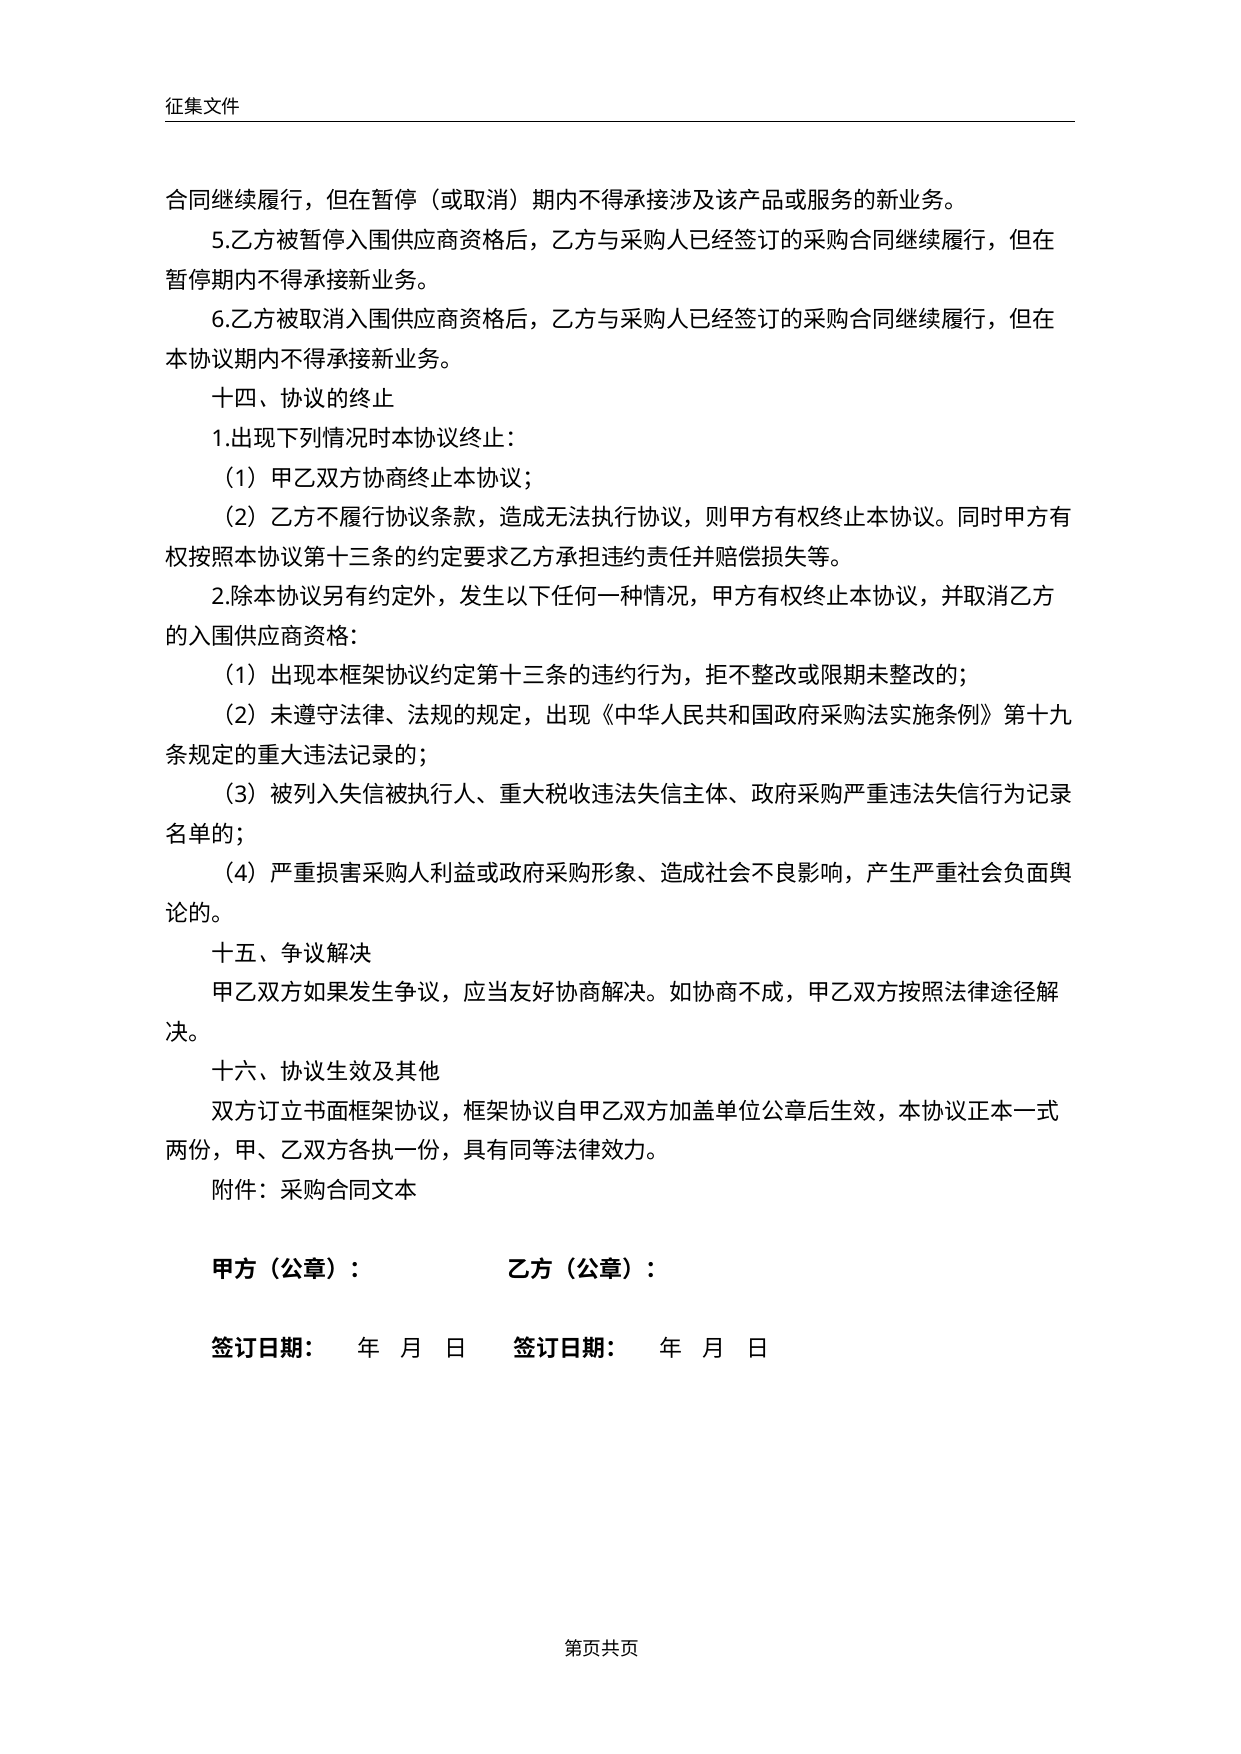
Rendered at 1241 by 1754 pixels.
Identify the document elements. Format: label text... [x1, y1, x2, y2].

text 1.出现下列情况时本协议终止： [165, 415, 1075, 454]
text 5.乙方被暂停入围供应商资格后，乙方与采购人已经签订的采购合同继续履行，但在暂停期内不得承接新业务。 [165, 217, 1075, 296]
text 双方订立书面框架协议，框架协议自甲乙双方加盖单位公章后生效，本协议正本一式两份，甲、乙双方各执一份，具有同等法律效力。 [165, 1088, 1075, 1167]
text 甲乙双方如果发生争议，应当友好协商解决。如协商不成，甲乙双方按照法律途径解决。 [165, 969, 1075, 1048]
text （2）未遵守法律、法规的规定，出现《中华人民共和国政府采购法实施条例》第十九条规定的重大违法记录的； [165, 692, 1075, 771]
text （4）严重损害采购人利益或政府采购形象、造成社会不良影响，产生严重社会负面舆论的。 [165, 850, 1075, 929]
list 争议解决 [165, 929, 1075, 969]
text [165, 177, 1075, 217]
text 签订日期： 年 月 日 签订日期： 年 月 日 [165, 1325, 1075, 1365]
text 6.乙方被取消入围供应商资格后，乙方与采购人已经签订的采购合同继续履行，但在本协议期内不得承接新业务。 [165, 296, 1075, 375]
text 2.除本协议另有约定外，发生以下任何一种情况，甲方有权终止本协议，并取消乙方的入围供应商资格： [165, 573, 1075, 652]
text 附件：采购合同文本 [165, 1167, 1075, 1206]
text （1）出现本框架协议约定第十三条的违约行为，拒不整改或限期未整改的； [165, 652, 1075, 692]
list 协议的终止 [165, 375, 1075, 415]
text （3）被列入失信被执行人、重大税收违法失信主体、政府采购严重违法失信行为记录名单的； [165, 771, 1075, 850]
text 甲方（公章）： 乙方（公章）： [165, 1246, 1075, 1286]
list 协议生效及其他 [165, 1048, 1075, 1088]
text （1）甲乙双方协商终止本协议； [165, 454, 1075, 494]
text （2）乙方不履行协议条款，造成无法执行协议，则甲方有权终止本协议。同时甲方有权按照本协议第十三条的约定要求乙方承担违约责任并赔偿损失等。 [165, 494, 1075, 573]
